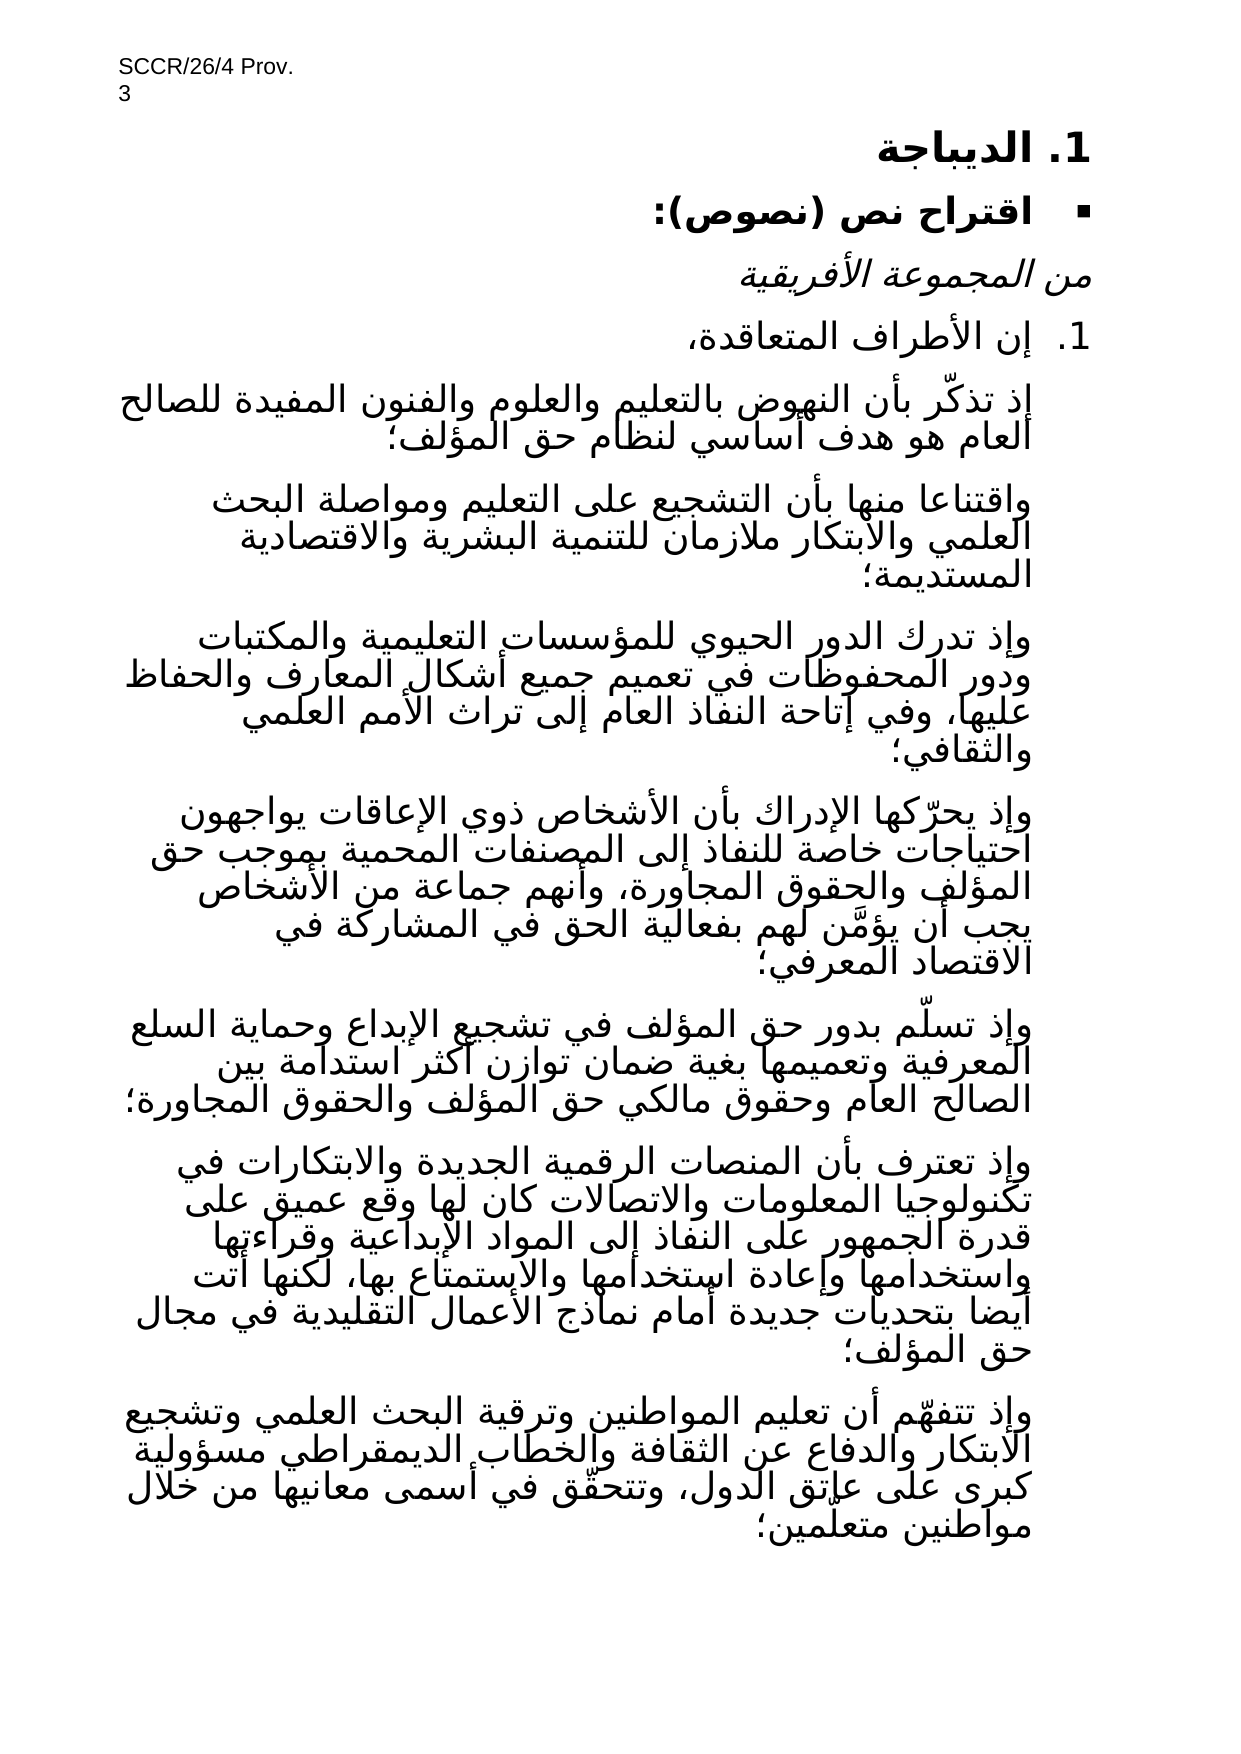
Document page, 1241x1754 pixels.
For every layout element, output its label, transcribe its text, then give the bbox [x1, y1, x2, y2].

text وإذ تتفهّم أن تعليم المواطنين وترقية البحث العلمي وتشجيع الابتكار والدفاع عن الثقافة والخطاب الديمقراطي مسؤولية كبرى على عاتق الدول، وتتحقّق في أسمى معانيها من خلال مواطنين متعلّمين؛ [118, 1395, 1033, 1545]
text واقتناعا منها بأن التشجيع على التعليم ومواصلة البحث العلمي والابتكار ملازمان للتنمية البشرية والاقتصادية المستديمة؛ [118, 482, 1033, 595]
text وإذ تعترف بأن المنصات الرقمية الجديدة والابتكارات في تكنولوجيا المعلومات والاتصالات كان لها وقع عميق على قدرة الجمهور على النفاذ إلى المواد الإبداعية وقراءتها واستخدامها وإعادة استخدامها والاستمتاع بها، لكنها أتت أيضا بتحديات جديدة أمام نماذج الأعمال التقليدية في مجال حق المؤلف؛ [118, 1145, 1033, 1370]
text اقتراح نص (نصوص): [118, 195, 1092, 232]
text وإذ تدرك الدور الحيوي للمؤسسات التعليمية والمكتبات ودور المحفوظات في تعميم جميع أشكال المعارف والحفاظ عليها، وفي إتاحة النفاذ العام إلى تراث الأمم العلمي والثقافي؛ [118, 620, 1033, 770]
text وإذ تسلّم بدور حق المؤلف في تشجيع الإبداع وحماية السلع المعرفية وتعميمها بغية ضمان توازن أكثر استدامة بين الصالح العام وحقوق مالكي حق المؤلف والحقوق المجاورة؛ [118, 1007, 1033, 1120]
text إذ تذكّر بأن النهوض بالتعليم والعلوم والفنون المفيدة للصالح العام هو هدف أساسي لنظام حق المؤلف؛ [118, 382, 1033, 457]
text 1. إن الأطراف المتعاقدة، [908, 320, 1092, 357]
text 1. الديباجة [118, 132, 1092, 170]
text وإذ يحرّكها الإدراك بأن الأشخاص ذوي الإعاقات يواجهون احتياجات خاصة للنفاذ إلى المصنفات المحمية بموجب حق المؤلف والحقوق المجاورة، وأنهم جماعة من الأشخاص يجب أن يؤمَّن لهم بفعالية الحق في المشاركة في الاقتصاد المعرفي؛ [118, 795, 1033, 982]
text من المجموعة الأفريقية [118, 257, 1092, 295]
text 1. إن الأطراف المتعاقدة، [118, 320, 926, 357]
